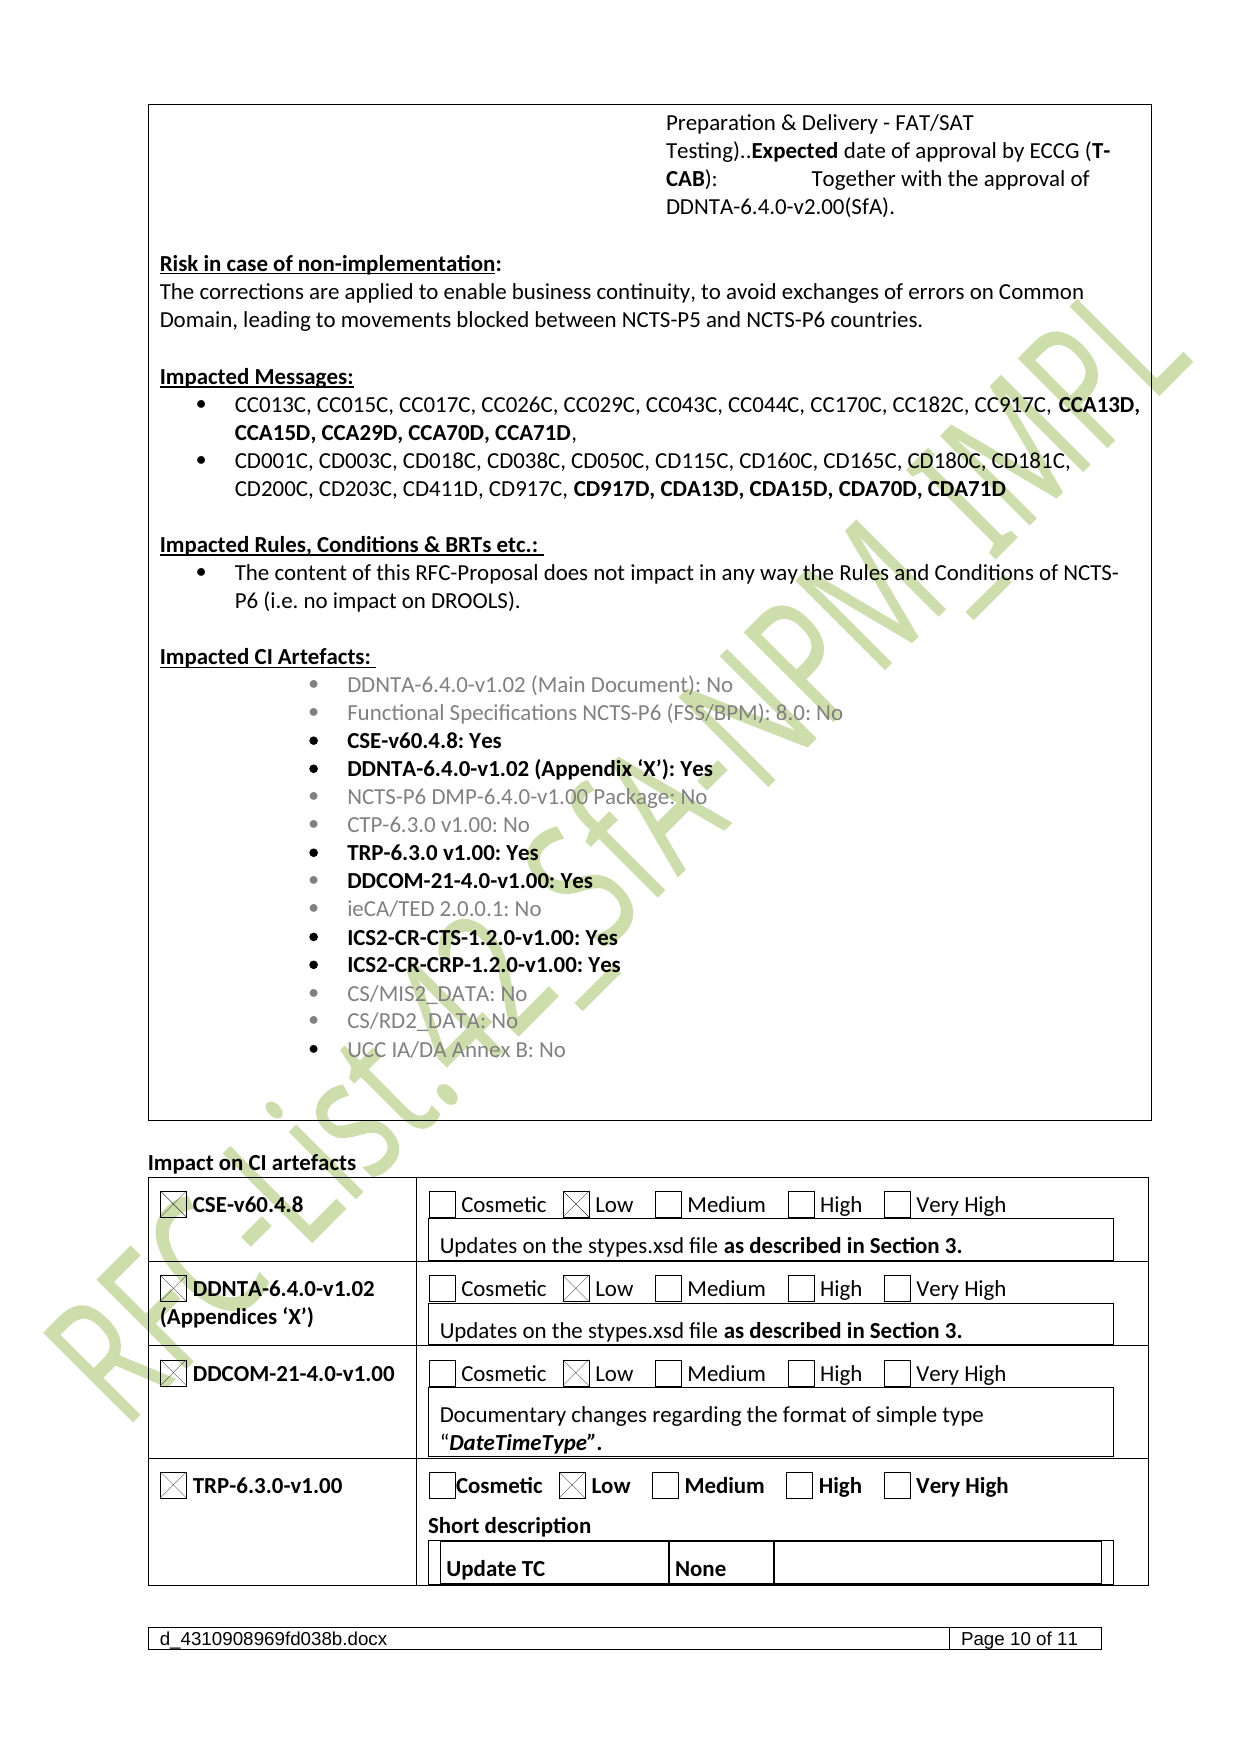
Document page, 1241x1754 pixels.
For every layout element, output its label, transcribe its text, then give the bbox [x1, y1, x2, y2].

table_cell TRP-6.3.0-v1.00 [149, 1459, 416, 1585]
table_cell Cosmetic Low Medium High Very High [417, 1262, 1148, 1345]
text Impact on CI artefacts [148, 1148, 1102, 1177]
table_header Cosmetic Low Medium High Very High [417, 1178, 1148, 1261]
table_header CSE-v60.4.8 [149, 1178, 416, 1261]
table_cell DDCOM-21-4.0-v1.00 [149, 1346, 416, 1457]
table_cell DDNTA-6.4.0-v1.02 (Appendices ‘X’) [149, 1262, 416, 1345]
table_cell Cosmetic Low Medium High Very High [417, 1346, 1148, 1457]
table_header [149, 105, 1151, 1119]
table_cell Cosmetic Low Medium High Very High Short description [417, 1459, 1148, 1585]
